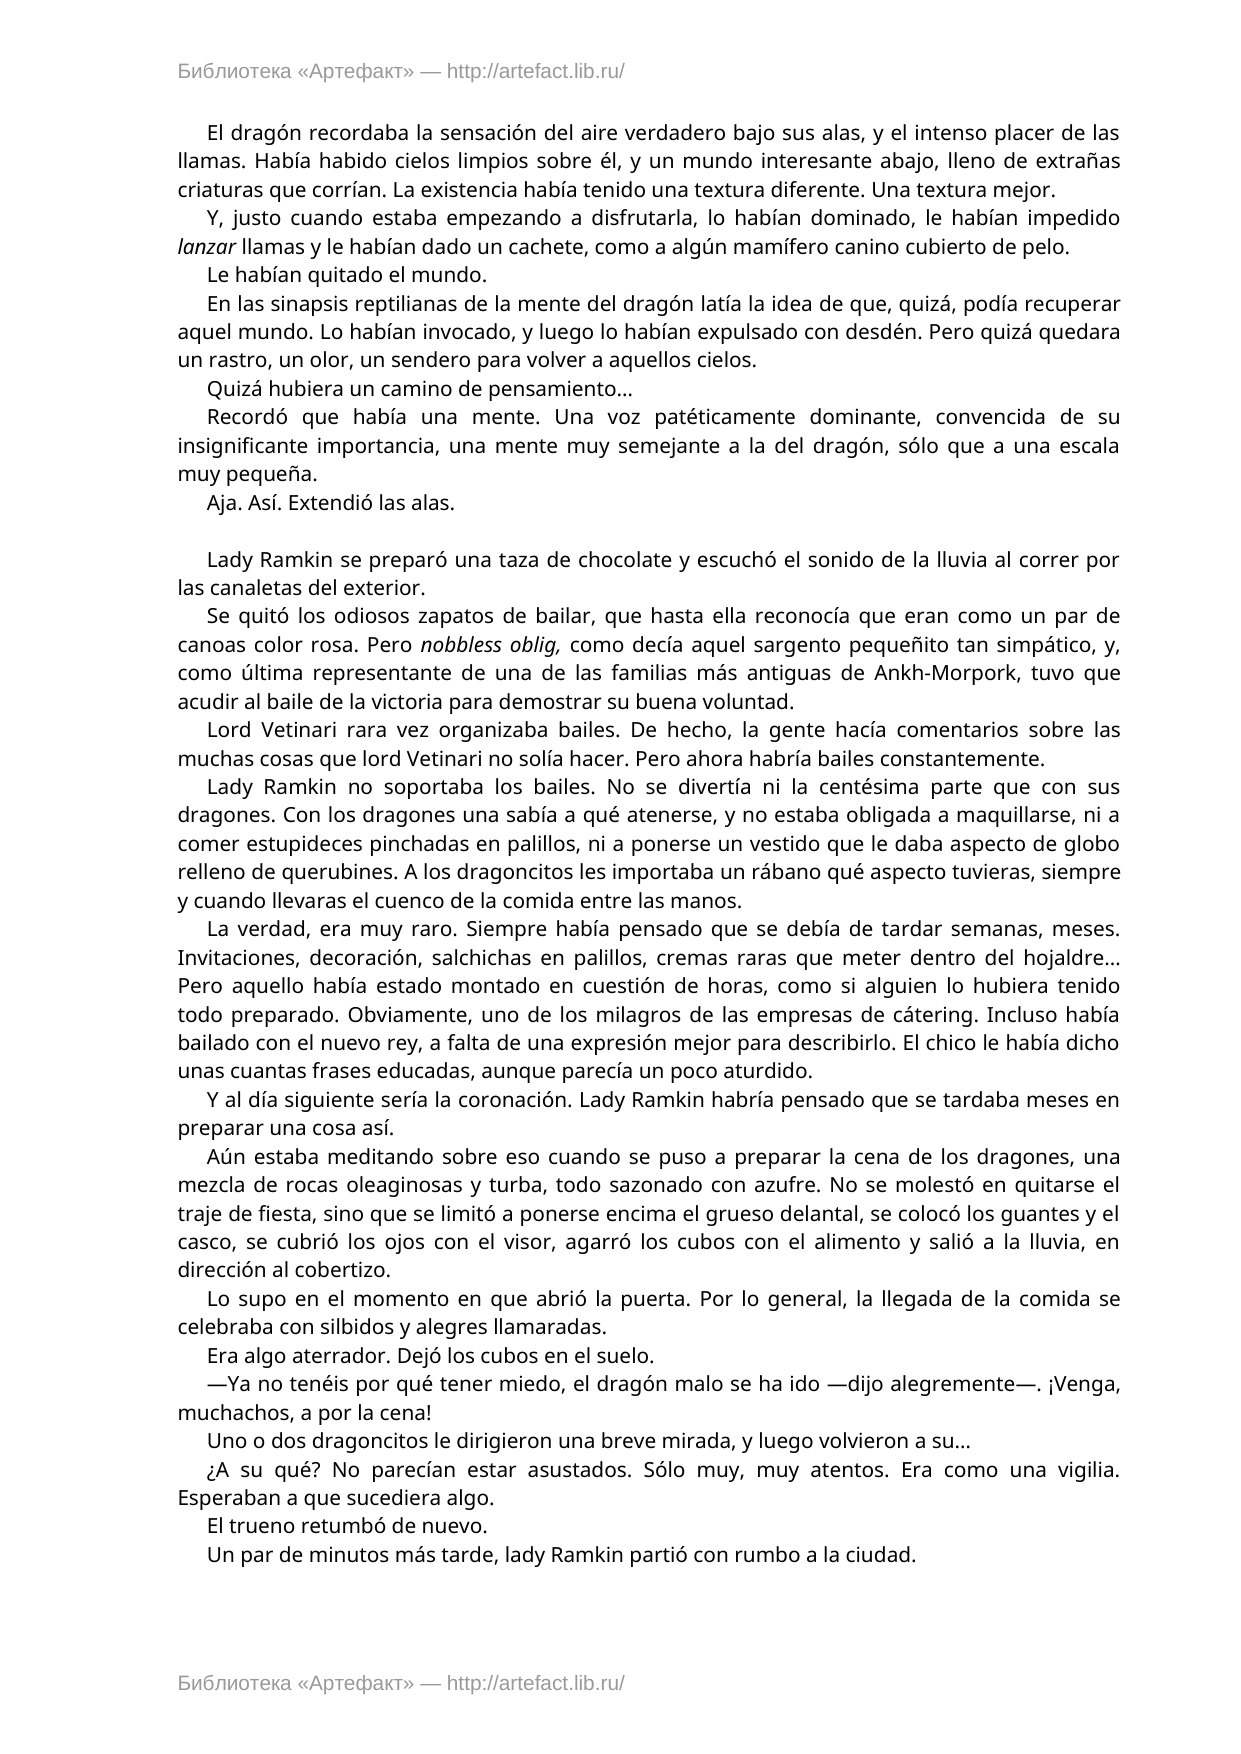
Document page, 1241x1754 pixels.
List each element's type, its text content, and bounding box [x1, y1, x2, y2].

text Aún estaba meditando sobre eso cuando se puso a preparar la cena de los dragones, una mezcla de rocas oleaginosas y turba, todo sazonado con azufre. No se molestó en quitarse el traje de fiesta, sino que se limitó a ponerse encima el grueso delantal, se colocó los guantes y el casco, se cubrió los ojos con el visor, agarró los cubos con el alimento y salió a la lluvia, en dirección al cobertizo. [177, 1142, 1122, 1284]
text Quizá hubiera un camino de pensamiento… [177, 374, 1122, 402]
text Y, justo cuando estaba empezando a disfrutarla, lo habían dominado, le habían impedido lanzar llamas y le habían dado un cachete, como a algún mamífero canino cubierto de pelo. [177, 203, 1122, 260]
text Se quitó los odiosos zapatos de bailar, que hasta ella reconocía que eran como un par de canoas color rosa. Pero nobbless oblig, como decía aquel sargento pequeñito tan simpático, y, como última representante de una de las familias más antiguas de Ankh-Morpork, tuvo que acudir al baile de la victoria para demostrar su buena voluntad. [177, 602, 1122, 715]
text Lady Ramkin se preparó una taza de chocolate y escuchó el sonido de la lluvia al correr por las canaletas del exterior. [177, 545, 1122, 602]
text En las sinapsis reptilianas de la mente del dragón latía la idea de que, quizá, podía recuperar aquel mundo. Lo habían invocado, y luego lo habían expulsado con desdén. Pero quizá quedara un rastro, un olor, un sendero para volver a aquellos cielos. [177, 289, 1122, 374]
text Un par de minutos más tarde, lady Ramkin partió con rumbo a la ciudad. [177, 1540, 1122, 1568]
text Aja. Así. Extendió las alas. [177, 488, 1122, 516]
text La verdad, era muy raro. Siempre había pensado que se debía de tardar semanas, meses. Invitaciones, decoración, salchichas en palillos, cremas raras que meter dentro del hojaldre… Pero aquello había estado montado en cuestión de horas, como si alguien lo hubiera tenido todo preparado. Obviamente, uno de los milagros de las empresas de cátering. Incluso había bailado con el nuevo rey, a falta de una expresión mejor para describirlo. El chico le había dicho unas cuantas frases educadas, aunque parecía un poco aturdido. [177, 914, 1122, 1085]
text Lady Ramkin no soportaba los bailes. No se divertía ni la centésima parte que con sus dragones. Con los dragones una sabía a qué atenerse, y no estaba obligada a maquillarse, ni a comer estupideces pinchadas en palillos, ni a ponerse un vestido que le daba aspecto de globo relleno de querubines. A los dragoncitos les importaba un rábano qué aspecto tuvieras, siempre y cuando llevaras el cuenco de la comida entre las manos. [177, 772, 1122, 914]
text Lo supo en el momento en que abrió la puerta. Por lo general, la llegada de la comida se celebraba con silbidos y alegres llamaradas. [177, 1284, 1122, 1341]
text El trueno retumbó de nuevo. [177, 1512, 1122, 1540]
text —Ya no tenéis por qué tener miedo, el dragón malo se ha ido —dijo alegremente—. ¡Venga, muchachos, a por la cena! [177, 1369, 1122, 1426]
text Y al día siguiente sería la coronación. Lady Ramkin habría pensado que se tardaba meses en preparar una cosa así. [177, 1085, 1122, 1142]
text El dragón recordaba la sensación del aire verdadero bajo sus alas, y el intenso placer de las llamas. Había habido cielos limpios sobre él, y un mundo interesante abajo, lleno de extrañas criaturas que corrían. La existencia había tenido una textura diferente. Una textura mejor. [177, 118, 1122, 203]
text Le habían quitado el mundo. [177, 260, 1122, 289]
text Recordó que había una mente. Una voz patéticamente dominante, convencida de su insignificante importancia, una mente muy semejante a la del dragón, sólo que a una escala muy pequeña. [177, 402, 1122, 488]
text ¿A su qué? No parecían estar asustados. Sólo muy, muy atentos. Era como una vigilia. Esperaban a que sucediera algo. [177, 1455, 1122, 1512]
text Uno o dos dragoncitos le dirigieron una breve mirada, y luego volvieron a su… [177, 1426, 1122, 1455]
text Era algo aterrador. Dejó los cubos en el suelo. [177, 1341, 1122, 1369]
text Lord Vetinari rara vez organizaba bailes. De hecho, la gente hacía comentarios sobre las muchas cosas que lord Vetinari no solía hacer. Pero ahora habría bailes constantemente. [177, 715, 1122, 772]
